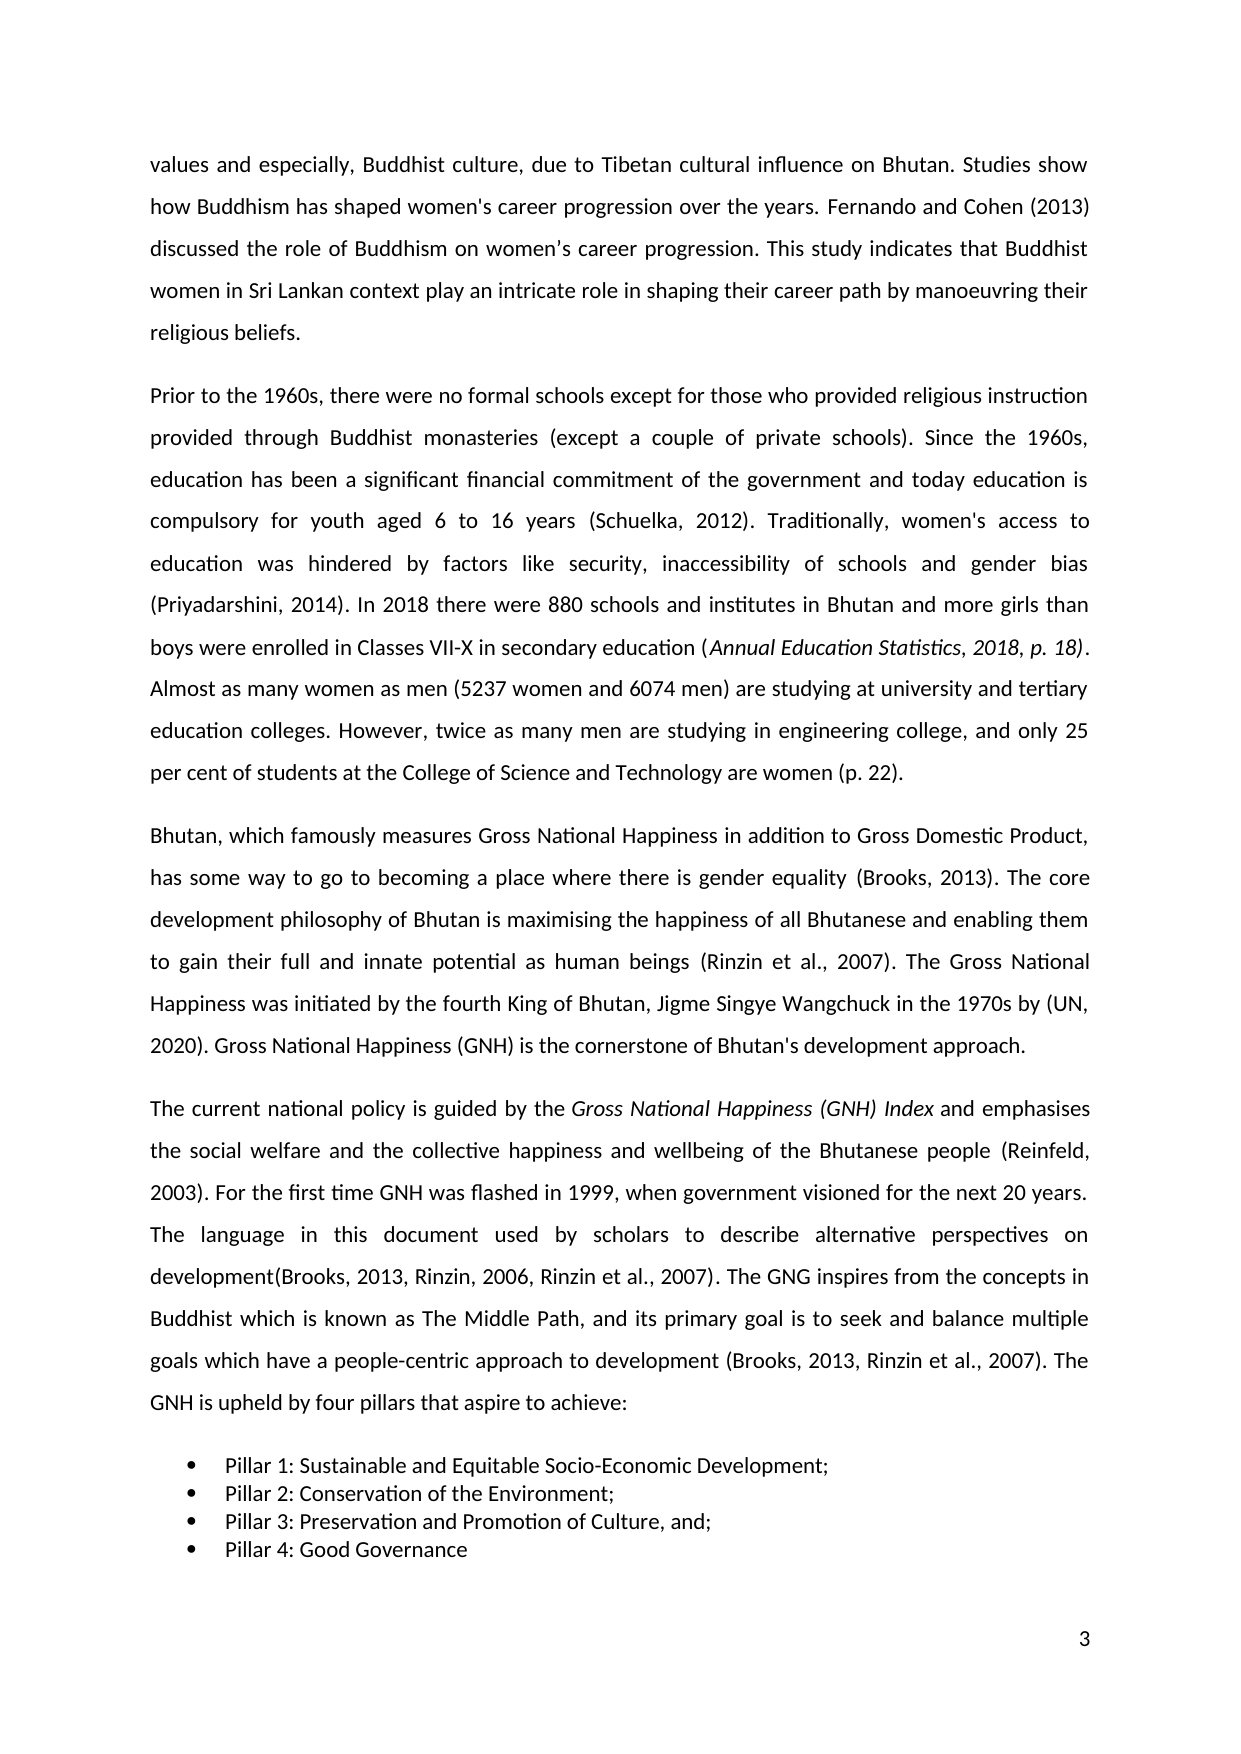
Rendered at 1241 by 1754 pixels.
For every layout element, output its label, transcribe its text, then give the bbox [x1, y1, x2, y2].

text Bhutan, which famously measures Gross National Happiness in addition to Gross Domestic Product, has some way to go to becoming a place where there is gender equality (Brooks, 2013). The core development philosophy of Bhutan is maximising the happiness of all Bhutanese and enabling them to gain their full and innate potential as human beings (Rinzin et al., 2007). The Gross National Happiness was initiated by the fourth King of Bhutan, Jigme Singye Wangchuck in the 1970s by (UN, 2020). Gross National Happiness (GNH) is the cornerstone of Bhutan's development approach. [150, 821, 1090, 1059]
list Pillar 4: Good Governance [187, 1535, 1090, 1563]
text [150, 150, 1090, 346]
text The current national policy is guided by the Gross National Happiness (GNH) Index and emphasises the social welfare and the collective happiness and wellbeing of the Bhutanese people (Reinfeld, 2003). For the first time GNH was flashed in 1999, when government visioned for the next 20 years. The language in this document used by scholars to describe alternative perspectives on development(Brooks, 2013, Rinzin, 2006, Rinzin et al., 2007). The GNG inspires from the concepts in Buddhist which is known as The Middle Path, and its primary goal is to seek and balance multiple goals which have a people-centric approach to development (Brooks, 2013, Rinzin et al., 2007). The GNH is upheld by four pillars that aspire to achieve: [150, 1094, 1090, 1416]
list Pillar 3: Preservation and Promotion of Culture, and; [187, 1507, 1090, 1535]
text Prior to the 1960s, there were no formal schools except for those who provided religious instruction provided through Buddhist monasteries (except a couple of private schools). Since the 1960s, education has been a significant financial commitment of the government and today education is compulsory for youth aged 6 to 16 years (Schuelka, 2012). Traditionally, women's access to education was hindered by factors like security, inaccessibility of schools and gender bias (Priyadarshini, 2014). In 2018 there were 880 schools and institutes in Bhutan and more girls than boys were enrolled in Classes VII-X in secondary education (Annual Education Statistics, 2018, p. 18). Almost as many women as men (5237 women and 6074 men) are studying at university and tertiary education colleges. However, twice as many men are studying in engineering college, and only 25 per cent of students at the College of Science and Technology are women (p. 22). [150, 381, 1090, 787]
list Pillar 1: Sustainable and Equitable Socio-Economic Development; [187, 1451, 1090, 1479]
list Pillar 2: Conservation of the Environment; [187, 1479, 1090, 1507]
